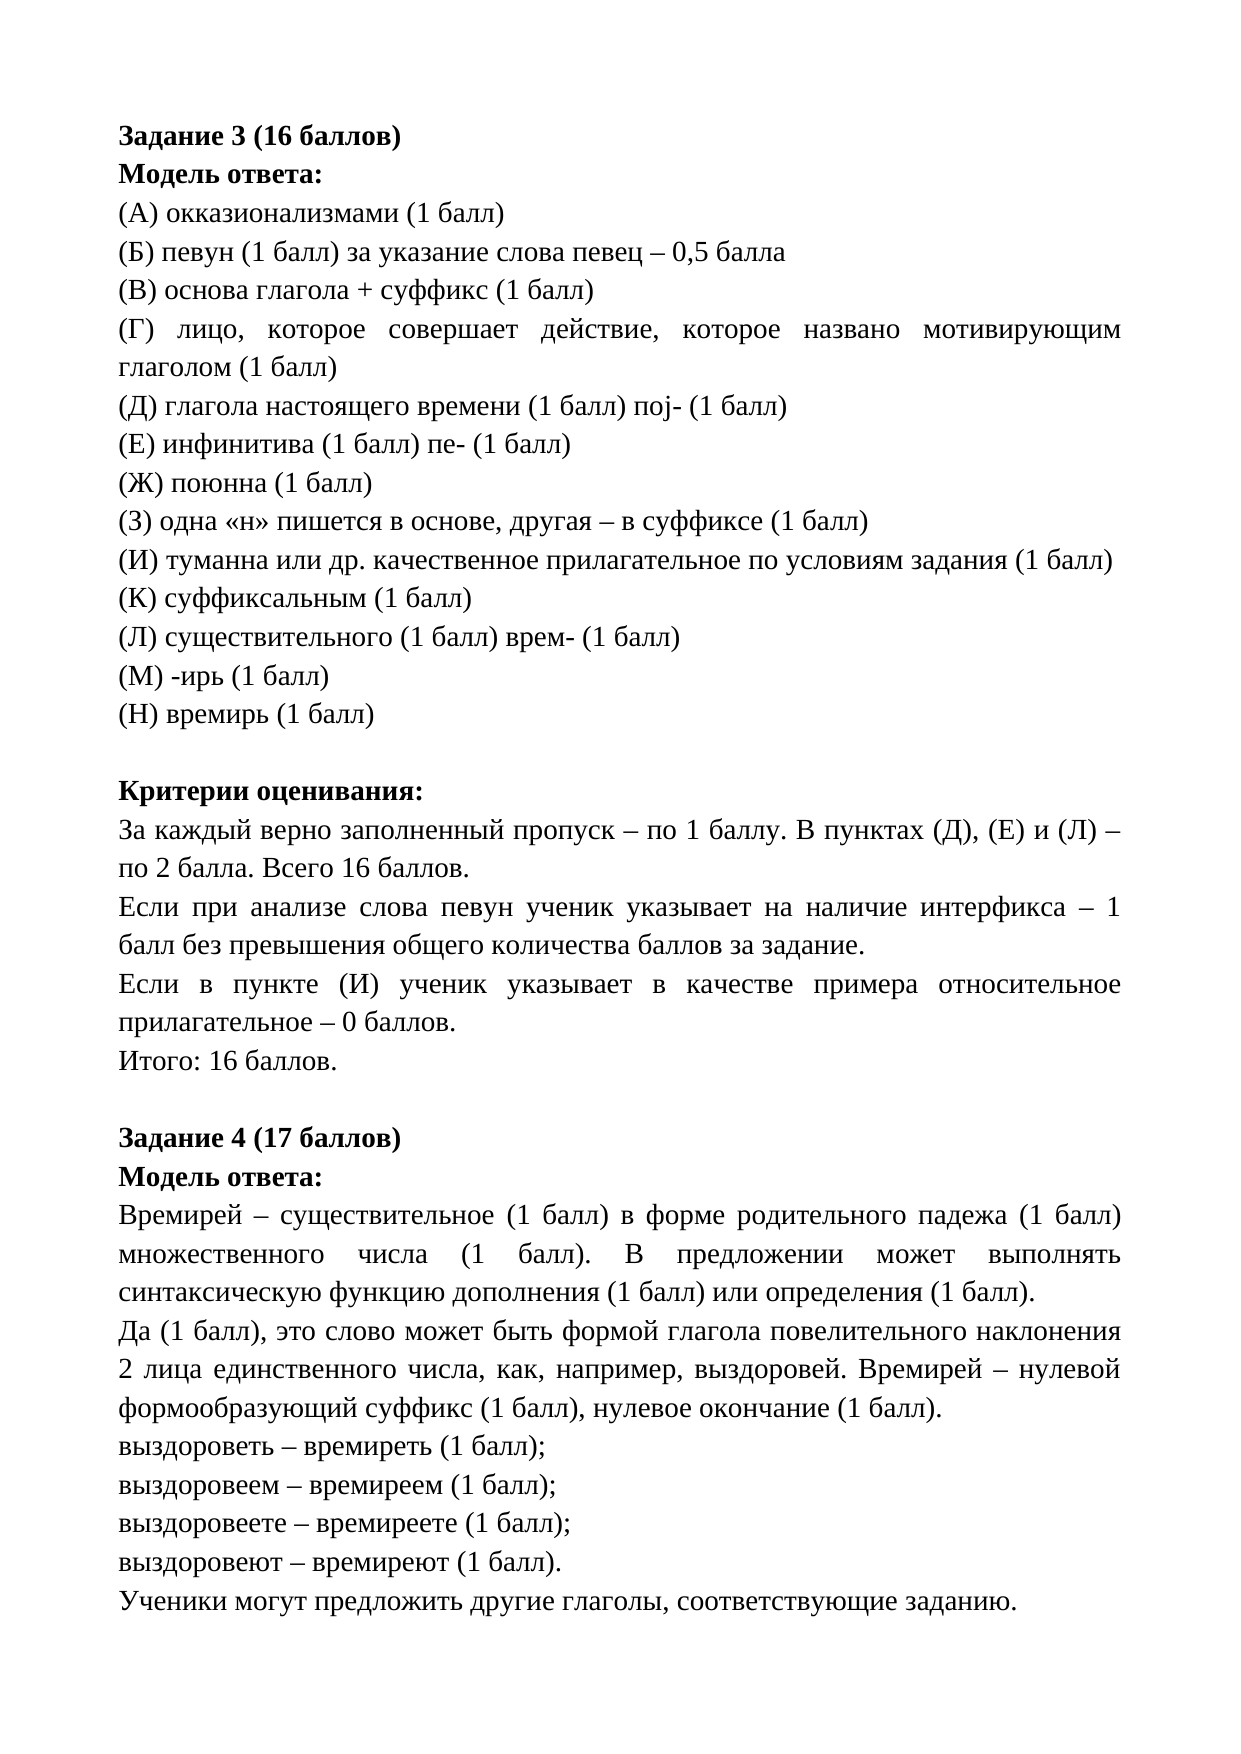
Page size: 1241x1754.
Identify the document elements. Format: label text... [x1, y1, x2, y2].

text Задание 3 (16 баллов) [118, 118, 1122, 152]
text (З) одна «н» пишется в основе, другая – в суффиксе (1 балл) [118, 503, 1122, 537]
text (Л) существительного (1 балл) врем- (1 балл) [118, 619, 1122, 653]
text (И) туманна или др. качественное прилагательное по условиям задания (1 балл) [118, 542, 1122, 576]
text Модель ответа: [118, 1159, 1122, 1192]
text (Е) инфинитива (1 балл) пе- (1 балл) [118, 426, 1122, 460]
text Ученики могут предложить другие глаголы, соответствующие заданию. [118, 1583, 1122, 1616]
text (М) -ирь (1 балл) [118, 658, 1122, 691]
text Итого: 16 баллов. [118, 1043, 1122, 1077]
text (К) суффиксальным (1 балл) [118, 581, 1122, 614]
text (Г) лицо, которое совершает действие, которое названо мотивирующим глаголом (1 балл) [118, 311, 1122, 383]
text Если при анализе слова певун ученик указывает на наличие интерфикса – 1 балл без превышения общего количества баллов за задание. [118, 889, 1122, 961]
text Задание 4 (17 баллов) [118, 1120, 1122, 1154]
text Модель ответа: [118, 157, 1122, 190]
text (Ж) поюнна (1 балл) [118, 465, 1122, 498]
text Да (1 балл), это слово может быть формой глагола повелительного наклонения 2 лица единственного числа, как, например, выздоровей. Времирей – нулевой формообразующий суффикс (1 балл), нулевое окончание (1 балл). [118, 1313, 1122, 1423]
text (В) основа глагола + суффикс (1 балл) [118, 272, 1122, 306]
text Критерии оценивания: [118, 773, 1122, 807]
text Времирей – существительное (1 балл) в форме родительного падежа (1 балл) множественного числа (1 балл). В предложении может выполнять синтаксическую функцию дополнения (1 балл) или определения (1 балл). [118, 1197, 1122, 1308]
text Если в пункте (И) ученик указывает в качестве примера относительное прилагательное – 0 баллов. [118, 966, 1122, 1038]
text За каждый верно заполненный пропуск – по 1 баллу. В пунктах (Д), (Е) и (Л) – по 2 балла. Всего 16 баллов. [118, 812, 1122, 884]
text (Б) певун (1 балл) за указание слова певец – 0,5 балла [118, 234, 1122, 267]
text (Д) глагола настоящего времени (1 балл) поj- (1 балл) [118, 388, 1122, 421]
text выздороветь – времиреть (1 балл); [118, 1428, 1122, 1462]
text (Н) времирь (1 балл) [118, 696, 1122, 730]
text выздоровеют – времиреют (1 балл). [118, 1544, 1122, 1578]
text выздоровеете – времиреете (1 балл); [118, 1506, 1122, 1539]
text (А) окказионализмами (1 балл) [118, 195, 1122, 229]
text выздоровеем – времиреем (1 балл); [118, 1467, 1122, 1501]
